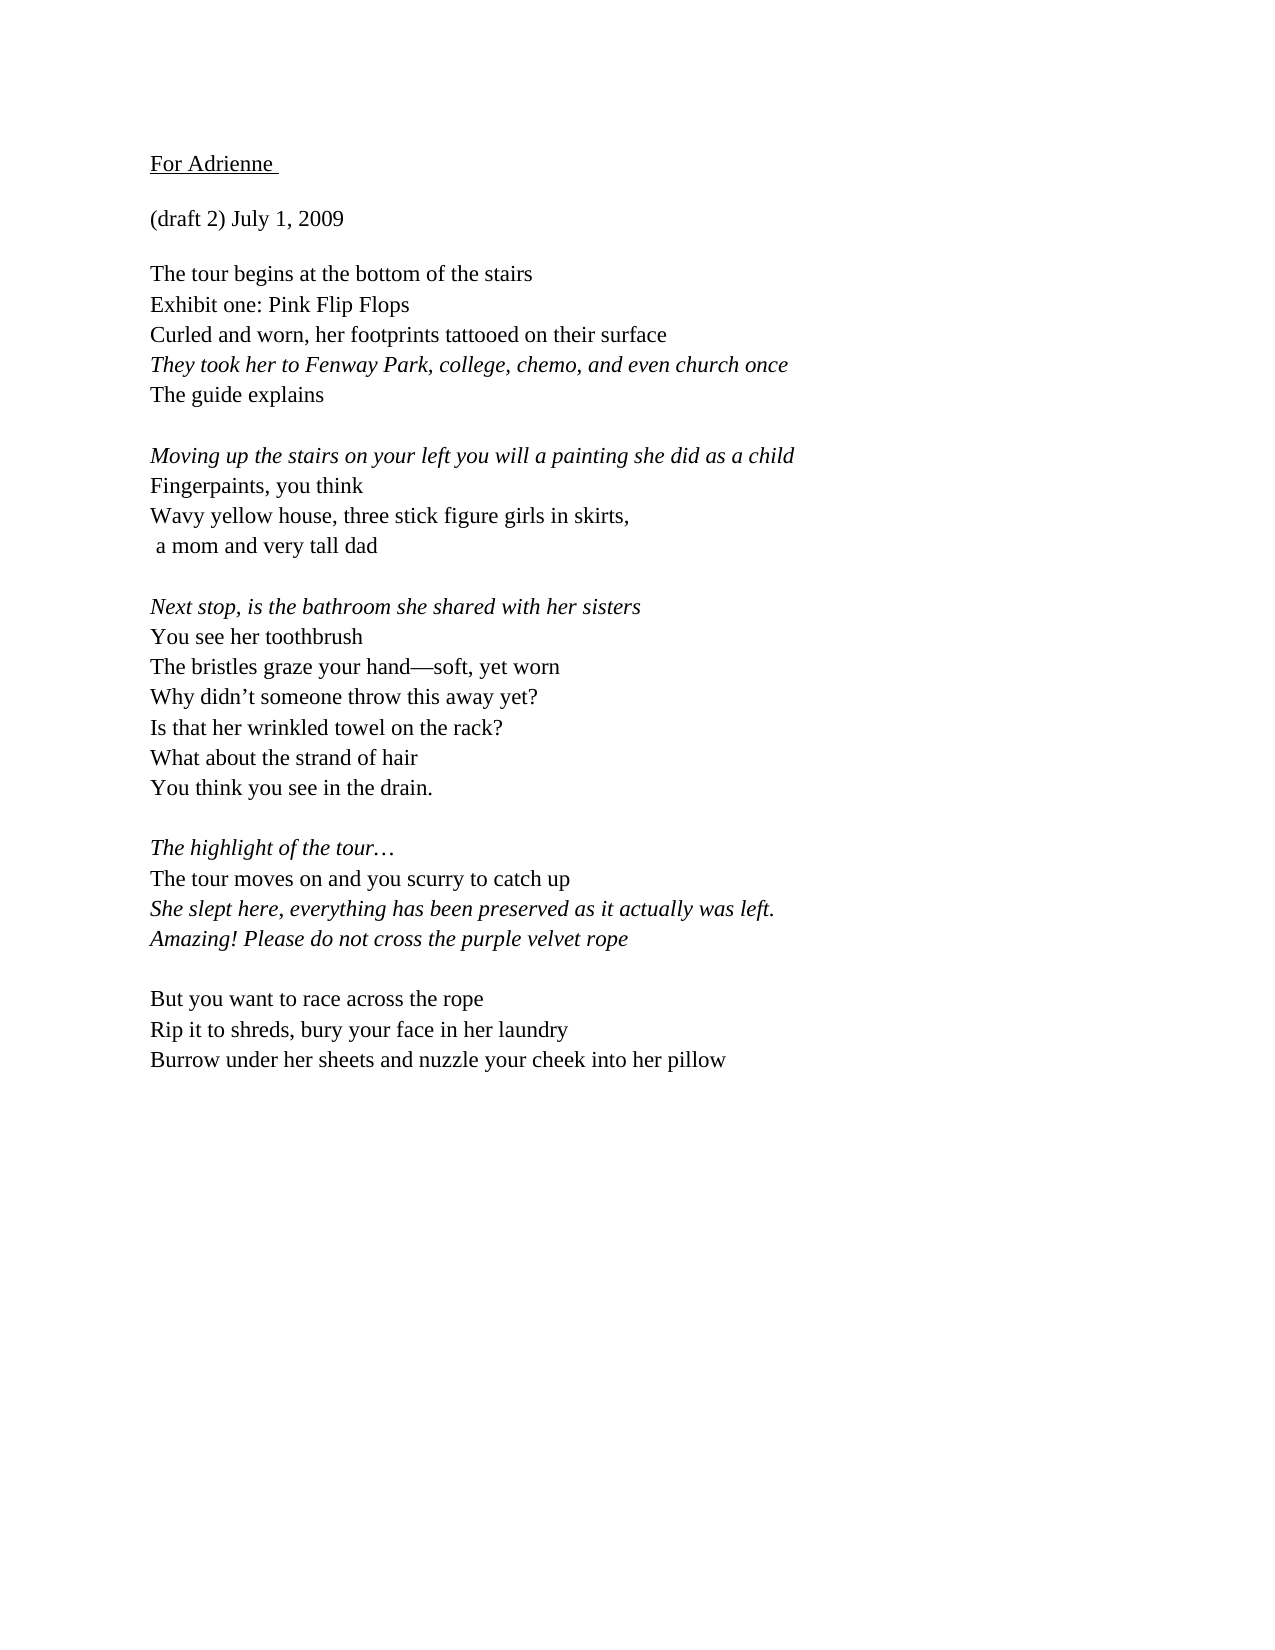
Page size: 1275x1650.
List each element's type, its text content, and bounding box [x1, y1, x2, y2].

text Moving up the stairs on your left you will a painting she did as a child [150, 442, 1125, 468]
text But you want to race across the rope [150, 985, 1125, 1012]
text Exhibit one: Pink Flip Flops [150, 291, 1125, 317]
text Amazing! Please do not cross the purple velvet rope [150, 925, 1125, 951]
text What about the strand of hair [150, 744, 1125, 770]
text The bristles graze your hand—soft, yet worn [150, 653, 1125, 679]
text Next stop, is the bathroom she shared with her sisters [150, 593, 1125, 619]
text (draft 2) July 1, 2009 [150, 205, 1125, 232]
text Burrow under her sheets and nuzzle your cheek into her pillow [150, 1046, 1125, 1072]
text They took her to Fenway Park, college, chemo, and even church once [150, 351, 1125, 377]
text The tour moves on and you scurry to catch up [150, 864, 1125, 891]
text Fingerpaints, you think [150, 472, 1125, 498]
text The tour begins at the bottom of the stairs [150, 260, 1125, 287]
text The highlight of the tour… [150, 834, 1125, 861]
text Why didn’t someone throw this away yet? [150, 683, 1125, 710]
text You see her toothbrush [150, 623, 1125, 649]
text Curled and worn, her footprints tattooed on their surface [150, 321, 1125, 347]
text For Adrienne [150, 150, 1125, 176]
text Wavy yellow house, three stick figure girls in skirts, [150, 502, 1125, 528]
text The guide explains [150, 381, 1125, 408]
text You think you see in the drain. [150, 774, 1125, 800]
text Is that her wrinkled towel on the rack? [150, 713, 1125, 740]
text Rip it to shreds, bury your face in her laundry [150, 1016, 1125, 1042]
text She slept here, everything has been preserved as it actually was left. [150, 895, 1125, 921]
text a mom and very tall dad [150, 532, 1125, 559]
